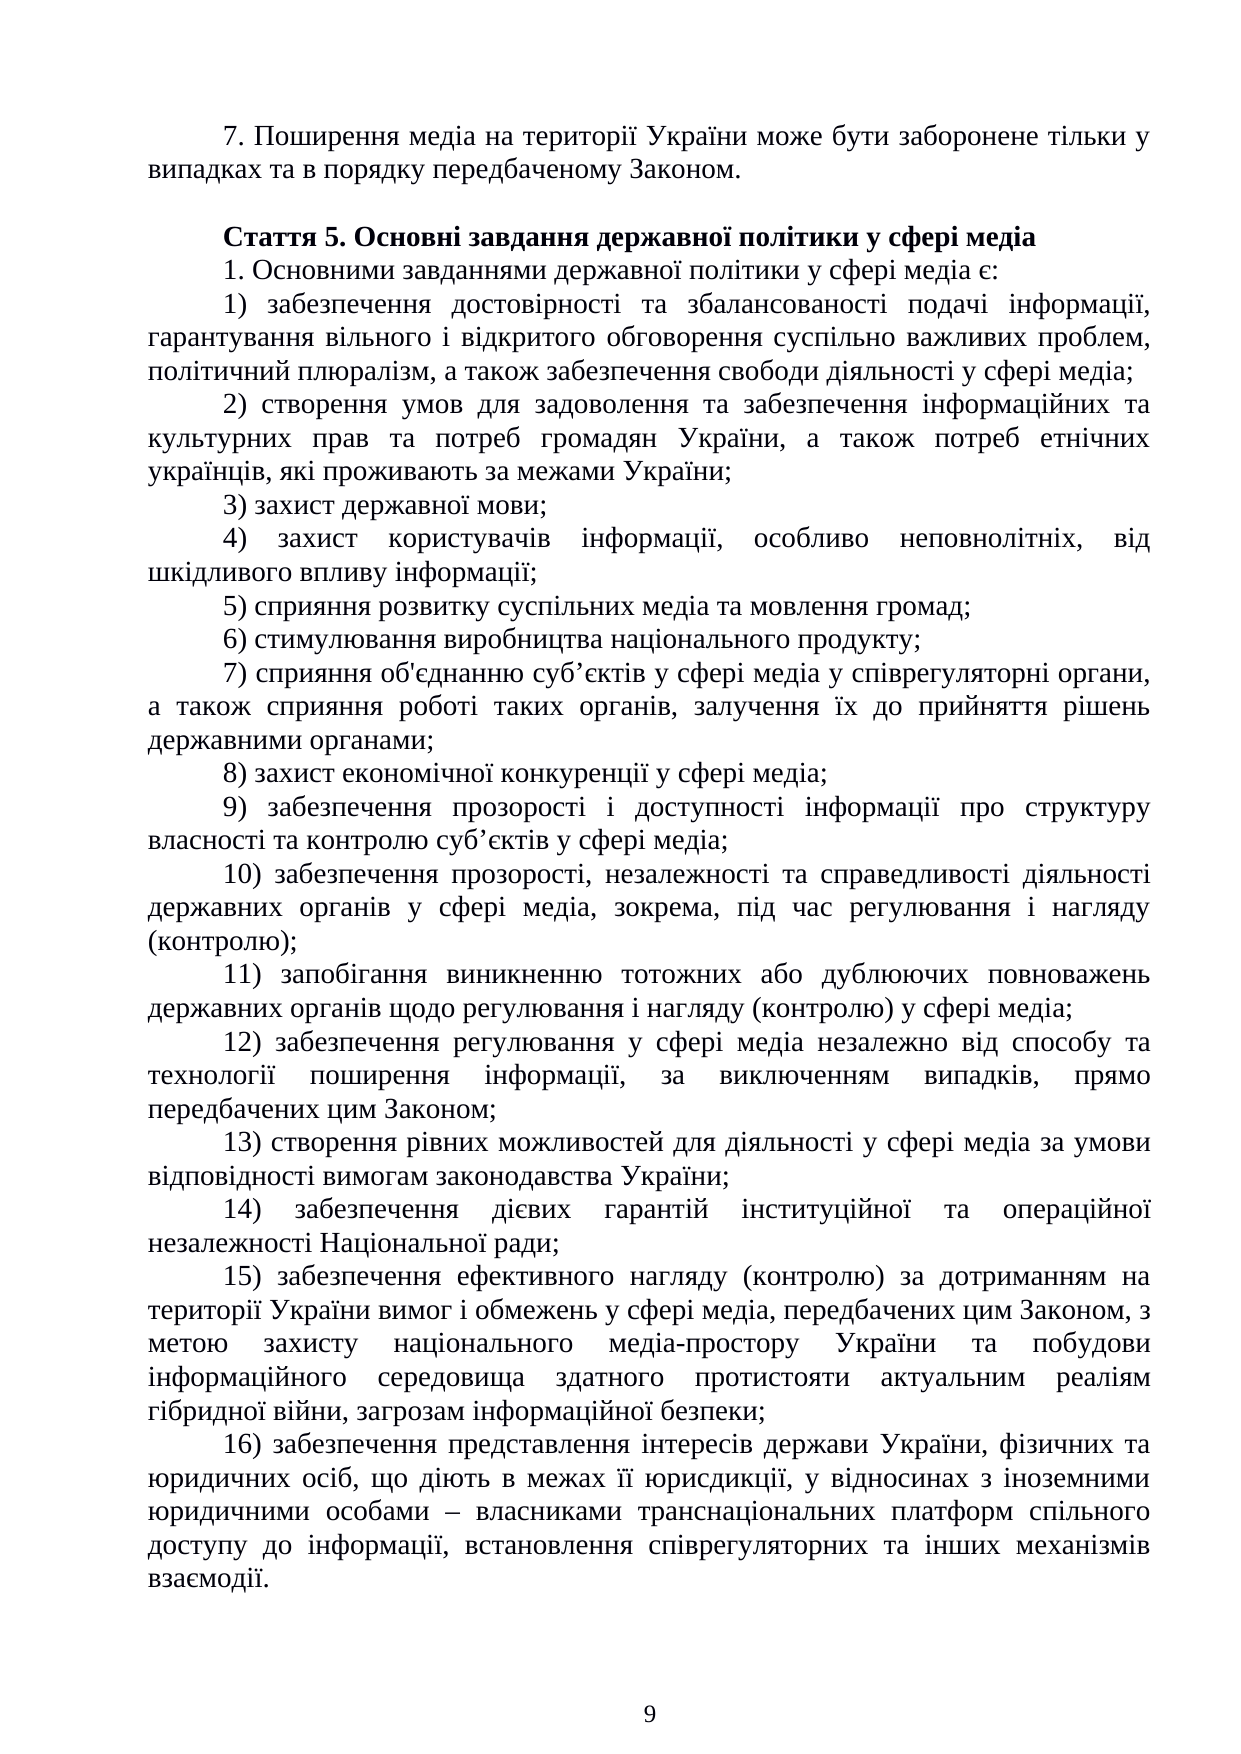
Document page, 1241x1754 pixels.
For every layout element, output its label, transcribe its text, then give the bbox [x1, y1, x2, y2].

text 12) забезпечення регулювання у сфері медіа незалежно від способу та технології поширення інформації, за виключенням випадків, прямо передбачених цим Законом; [148, 1024, 1152, 1124]
text 9) забезпечення прозорості і доступності інформації про структуру власності та контролю суб’єктів у сфері медіа; [148, 789, 1152, 856]
text 16) забезпечення представлення інтересів держави України, фізичних та юридичних осіб, що діють в межах її юрисдикції, у відносинах з іноземними юридичними особами – власниками транснаціональних платформ спільного доступу до інформації, встановлення співрегуляторних та інших механізмів взаємодії. [148, 1426, 1152, 1594]
text 14) забезпечення дієвих гарантій інституційної та операційної незалежності Національної ради; [148, 1191, 1152, 1258]
text 7) сприяння об'єднанню суб’єктів у сфері медіа у співрегуляторні органи, а також сприяння роботі таких органів, залучення їх до прийняття рішень державними органами; [148, 655, 1152, 755]
subtitle Стаття 5. Основні завдання державної політики у сфері медіа [148, 219, 1152, 252]
text 1) забезпечення достовірності та збалансованості подачі інформації, гарантування вільного і відкритого обговорення суспільно важливих проблем, політичний плюралізм, а також забезпечення свободи діяльності у сфері медіа; [148, 286, 1152, 386]
text 13) створення рівних можливостей для діяльності у сфері медіа за умови відповідності вимогам законодавства України; [148, 1124, 1152, 1191]
text 7. Поширення медіа на території України може бути заборонене тільки у випадках та в порядку передбаченому Законом. [148, 118, 1152, 185]
text 4) захист користувачів інформації, особливо неповнолітніх, від шкідливого впливу інформації; [148, 521, 1152, 588]
text 1. Основними завданнями державної політики у сфері медіа є: [148, 252, 1152, 286]
text 8) захист економічної конкуренції у сфері медіа; [148, 755, 1152, 789]
text 15) забезпечення ефективного нагляду (контролю) за дотриманням на території України вимог і обмежень у сфері медіа, передбачених цим Законом, з метою захисту національного медіа-простору України та побудови інформаційного середовища здатного протистояти актуальним реаліям гібридної війни, загрозам інформаційної безпеки; [148, 1258, 1152, 1426]
text 5) сприяння розвитку суспільних медіа та мовлення громад; [148, 588, 1152, 621]
text 11) запобігання виникненню тотожних або дублюючих повноважень державних органів щодо регулювання і нагляду (контролю) у сфері медіа; [148, 957, 1152, 1024]
text 6) стимулювання виробництва національного продукту; [148, 621, 1152, 655]
text 3) захист державної мови; [148, 487, 1152, 521]
text 10) забезпечення прозорості, незалежності та справедливості діяльності державних органів у сфері медіа, зокрема, під час регулювання і нагляду (контролю); [148, 856, 1152, 957]
text 2) створення умов для задоволення та забезпечення інформаційних та культурних прав та потреб громадян України, а також потреб етнічних українців, які проживають за межами України; [148, 386, 1152, 487]
